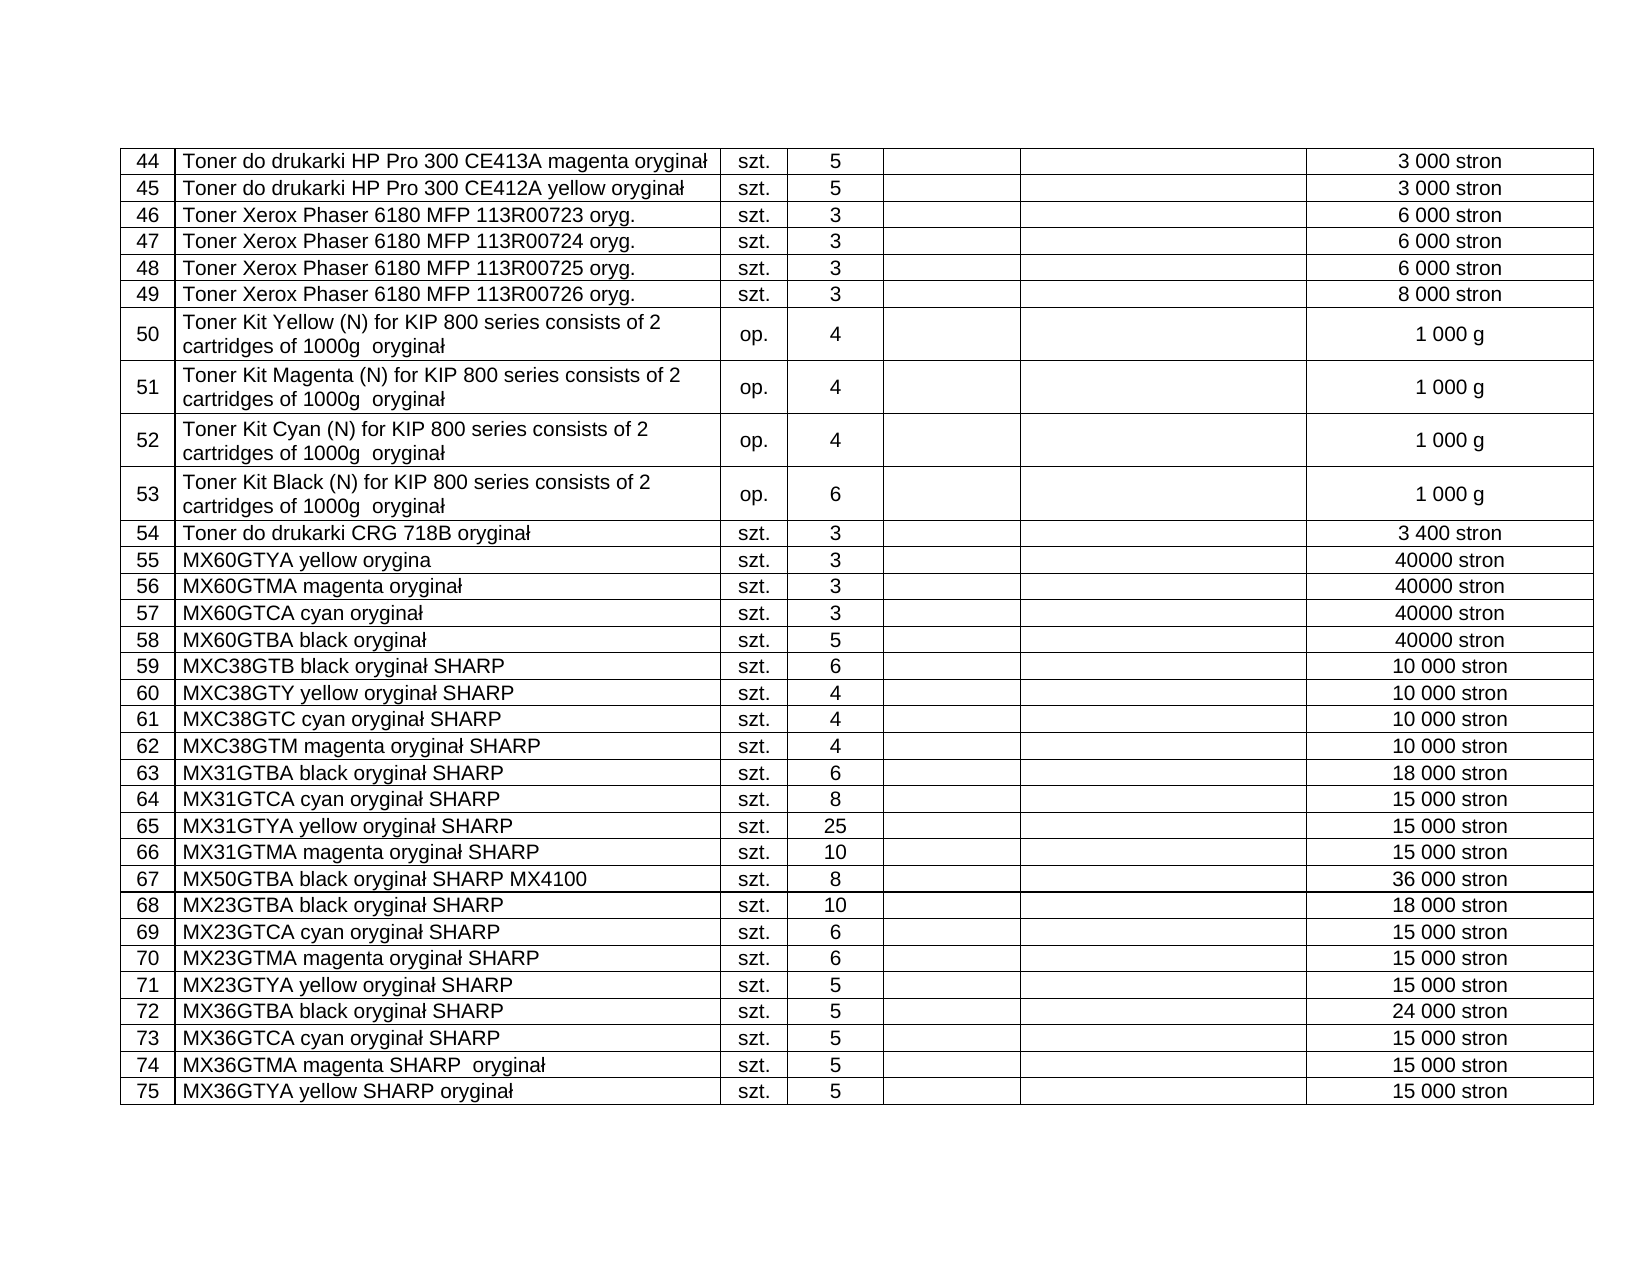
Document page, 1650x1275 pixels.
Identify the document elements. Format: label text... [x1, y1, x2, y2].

table_cell 24 000 stron [1307, 999, 1593, 1024]
table_cell szt. [721, 893, 787, 918]
table_cell 3 [788, 255, 883, 280]
table_cell [884, 839, 1020, 865]
table_cell 6 [788, 467, 883, 519]
table_cell szt. [721, 228, 787, 254]
table_cell 51 [121, 361, 174, 413]
table_cell [1021, 919, 1306, 944]
table_cell 53 [121, 467, 174, 519]
table_cell szt. [721, 786, 787, 812]
table_cell 5 [788, 175, 883, 201]
table_cell 15 000 stron [1307, 1078, 1593, 1104]
table_cell [1021, 414, 1306, 466]
table_cell szt. [721, 760, 787, 785]
table_cell szt. [721, 175, 787, 201]
table_cell 1 000 g [1307, 414, 1593, 466]
table_cell MX31GTMA magenta oryginał SHARP [176, 839, 720, 865]
table_cell szt. [721, 680, 787, 705]
table_cell szt. [721, 149, 787, 174]
table_cell 5 [788, 149, 883, 174]
table_cell 6 000 stron [1307, 202, 1593, 227]
table_cell 15 000 stron [1307, 813, 1593, 838]
table_cell [1021, 1078, 1306, 1104]
table_cell op. [721, 414, 787, 466]
table_cell 74 [121, 1052, 174, 1077]
table_cell 15 000 stron [1307, 786, 1593, 812]
table_cell 4 [788, 361, 883, 413]
table_cell 8 [788, 866, 883, 891]
table_cell [1021, 733, 1306, 758]
table_cell MX23GTYA yellow oryginał SHARP [176, 972, 720, 998]
table_cell Toner Xerox Phaser 6180 MFP 113R00724 oryg. [176, 228, 720, 254]
table_cell [1021, 866, 1306, 891]
table_cell 10 000 stron [1307, 706, 1593, 732]
table_cell 3 000 stron [1307, 149, 1593, 174]
table_cell 15 000 stron [1307, 1052, 1593, 1077]
table_cell MXC38GTM magenta oryginał SHARP [176, 733, 720, 758]
table_cell 46 [121, 202, 174, 227]
table_cell szt. [721, 202, 787, 227]
table_cell [1021, 361, 1306, 413]
table_cell MX36GTYA yellow SHARP oryginał [176, 1078, 720, 1104]
table_cell [1021, 627, 1306, 652]
table_cell szt. [721, 999, 787, 1024]
table_cell 6 000 stron [1307, 255, 1593, 280]
table_cell [1021, 1052, 1306, 1077]
table_cell Toner Kit Black (N) for KIP 800 series consists of 2 cartridges of 1000g oryginał [176, 467, 720, 519]
table_cell 5 [788, 972, 883, 998]
table_cell [1021, 786, 1306, 812]
table_cell 52 [121, 414, 174, 466]
table_cell [884, 521, 1020, 546]
table_cell [884, 946, 1020, 971]
table_cell szt. [721, 866, 787, 891]
table_cell 10 000 stron [1307, 653, 1593, 679]
table_cell [1021, 228, 1306, 254]
table_cell [1021, 547, 1306, 573]
table_cell 56 [121, 574, 174, 599]
table_cell 3 [788, 547, 883, 573]
table_cell [1021, 946, 1306, 971]
table_cell [884, 813, 1020, 838]
table_cell MX60GTBA black oryginał [176, 627, 720, 652]
table_cell 40000 stron [1307, 547, 1593, 573]
table_cell 54 [121, 521, 174, 546]
table_cell 45 [121, 175, 174, 201]
table_cell 6 [788, 919, 883, 944]
table_cell [1021, 574, 1306, 599]
table_cell szt. [721, 255, 787, 280]
table_cell 5 [788, 1025, 883, 1051]
table_cell 3 000 stron [1307, 175, 1593, 201]
table_cell MXC38GTB black oryginał SHARP [176, 653, 720, 679]
table_cell [884, 1052, 1020, 1077]
table_cell [884, 149, 1020, 174]
table_cell [1021, 999, 1306, 1024]
table_cell 5 [788, 999, 883, 1024]
table_cell 44 [121, 149, 174, 174]
table_cell 63 [121, 760, 174, 785]
table_cell 68 [121, 893, 174, 918]
table_cell 15 000 stron [1307, 919, 1593, 944]
table_cell [884, 1078, 1020, 1104]
table_cell [884, 308, 1020, 360]
table_cell 47 [121, 228, 174, 254]
table_cell 66 [121, 839, 174, 865]
table_cell Toner Kit Cyan (N) for KIP 800 series consists of 2 cartridges of 1000g oryginał [176, 414, 720, 466]
table_cell [884, 600, 1020, 626]
table_cell szt. [721, 653, 787, 679]
table_cell szt. [721, 733, 787, 758]
table_cell 50 [121, 308, 174, 360]
table_cell 36 000 stron [1307, 866, 1593, 891]
table_cell [884, 547, 1020, 573]
table_cell 72 [121, 999, 174, 1024]
table_cell MX31GTYA yellow oryginał SHARP [176, 813, 720, 838]
table_cell [884, 733, 1020, 758]
table_cell [884, 1025, 1020, 1051]
table_cell [1021, 706, 1306, 732]
table_cell [884, 706, 1020, 732]
table_cell 15 000 stron [1307, 839, 1593, 865]
table_cell [884, 361, 1020, 413]
table_cell szt. [721, 1052, 787, 1077]
table_cell 48 [121, 255, 174, 280]
table_cell szt. [721, 281, 787, 307]
table_cell 55 [121, 547, 174, 573]
table_cell op. [721, 361, 787, 413]
table_cell MX31GTCA cyan oryginał SHARP [176, 786, 720, 812]
table_cell 15 000 stron [1307, 946, 1593, 971]
table_cell [884, 999, 1020, 1024]
table_cell 69 [121, 919, 174, 944]
table_cell [1021, 202, 1306, 227]
table_cell szt. [721, 547, 787, 573]
table_cell 4 [788, 706, 883, 732]
table_cell szt. [721, 574, 787, 599]
table_cell 3 [788, 600, 883, 626]
table_cell MX50GTBA black oryginał SHARP MX4100 [176, 866, 720, 891]
table_cell szt. [721, 706, 787, 732]
table_cell 4 [788, 680, 883, 705]
table_cell 1 000 g [1307, 308, 1593, 360]
table_cell 5 [788, 1078, 883, 1104]
table_cell [884, 281, 1020, 307]
table_cell MXC38GTY yellow oryginał SHARP [176, 680, 720, 705]
table_cell [1021, 760, 1306, 785]
table_cell MX23GTBA black oryginał SHARP [176, 893, 720, 918]
table_cell Toner do drukarki HP Pro 300 CE412A yellow oryginał [176, 175, 720, 201]
table_cell [884, 653, 1020, 679]
table_cell [884, 574, 1020, 599]
table_cell [884, 972, 1020, 998]
table_cell 61 [121, 706, 174, 732]
table_cell [1021, 255, 1306, 280]
table_cell 10 000 stron [1307, 733, 1593, 758]
table_cell [884, 202, 1020, 227]
table_cell op. [721, 308, 787, 360]
table_cell 8 [788, 786, 883, 812]
table_cell szt. [721, 600, 787, 626]
table_cell [1021, 308, 1306, 360]
table_cell [1021, 1025, 1306, 1051]
table_cell [1021, 893, 1306, 918]
table_cell 3 [788, 574, 883, 599]
table_cell 60 [121, 680, 174, 705]
table_cell MX23GTCA cyan oryginał SHARP [176, 919, 720, 944]
table_cell 6 [788, 760, 883, 785]
table_cell 5 [788, 627, 883, 652]
table_cell 3 [788, 521, 883, 546]
table_cell [884, 760, 1020, 785]
table_cell MX31GTBA black oryginał SHARP [176, 760, 720, 785]
table_cell Toner Kit Magenta (N) for KIP 800 series consists of 2 cartridges of 1000g oryginał [176, 361, 720, 413]
table_cell 8 000 stron [1307, 281, 1593, 307]
table_cell [1021, 653, 1306, 679]
table_cell 65 [121, 813, 174, 838]
table_cell [884, 680, 1020, 705]
table_cell [884, 866, 1020, 891]
table_cell MX60GTYA yellow orygina [176, 547, 720, 573]
table_cell 10 [788, 893, 883, 918]
table_cell 62 [121, 733, 174, 758]
table_cell szt. [721, 521, 787, 546]
table_cell 40000 stron [1307, 627, 1593, 652]
table_cell 15 000 stron [1307, 1025, 1593, 1051]
table_cell [884, 255, 1020, 280]
table_cell 75 [121, 1078, 174, 1104]
table_cell [1021, 680, 1306, 705]
table_cell MXC38GTC cyan oryginał SHARP [176, 706, 720, 732]
table_cell [1021, 600, 1306, 626]
table_cell MX36GTMA magenta SHARP oryginał [176, 1052, 720, 1077]
table_cell [884, 919, 1020, 944]
table_cell 71 [121, 972, 174, 998]
table_cell Toner Xerox Phaser 6180 MFP 113R00725 oryg. [176, 255, 720, 280]
table_cell Toner Xerox Phaser 6180 MFP 113R00723 oryg. [176, 202, 720, 227]
table_cell 3 [788, 202, 883, 227]
table_cell MX36GTBA black oryginał SHARP [176, 999, 720, 1024]
table_cell MX60GTCA cyan oryginał [176, 600, 720, 626]
table_cell [1021, 839, 1306, 865]
table_cell 4 [788, 414, 883, 466]
table_cell 6 000 stron [1307, 228, 1593, 254]
table_cell [1021, 972, 1306, 998]
table_cell szt. [721, 1025, 787, 1051]
table_cell [884, 175, 1020, 201]
table_cell [1021, 281, 1306, 307]
table_cell [1021, 467, 1306, 519]
table_cell szt. [721, 1078, 787, 1104]
table_cell [884, 893, 1020, 918]
table_cell 4 [788, 308, 883, 360]
table_cell 18 000 stron [1307, 760, 1593, 785]
table_cell Toner Xerox Phaser 6180 MFP 113R00726 oryg. [176, 281, 720, 307]
table_cell MX23GTMA magenta oryginał SHARP [176, 946, 720, 971]
table_cell [884, 228, 1020, 254]
table_cell szt. [721, 919, 787, 944]
table_cell [1021, 175, 1306, 201]
table_cell szt. [721, 627, 787, 652]
table_cell 10 000 stron [1307, 680, 1593, 705]
table_cell 10 [788, 839, 883, 865]
table_cell 5 [788, 1052, 883, 1077]
table_cell op. [721, 467, 787, 519]
table_cell [1021, 521, 1306, 546]
table_cell 59 [121, 653, 174, 679]
table_cell 64 [121, 786, 174, 812]
table_cell 1 000 g [1307, 467, 1593, 519]
table_cell 73 [121, 1025, 174, 1051]
table_cell [884, 627, 1020, 652]
table_cell Toner do drukarki HP Pro 300 CE413A magenta oryginał [176, 149, 720, 174]
table_cell 3 400 stron [1307, 521, 1593, 546]
table_cell [1021, 149, 1306, 174]
table_cell 6 [788, 653, 883, 679]
table_cell 18 000 stron [1307, 893, 1593, 918]
table_cell 67 [121, 866, 174, 891]
table_cell 1 000 g [1307, 361, 1593, 413]
table_cell [1021, 813, 1306, 838]
table_cell 3 [788, 281, 883, 307]
table_cell Toner do drukarki CRG 718B oryginał [176, 521, 720, 546]
table_cell 70 [121, 946, 174, 971]
table_cell szt. [721, 839, 787, 865]
table_cell szt. [721, 946, 787, 971]
table_cell 6 [788, 946, 883, 971]
table_cell 57 [121, 600, 174, 626]
table_cell MX36GTCA cyan oryginał SHARP [176, 1025, 720, 1051]
table_cell [884, 467, 1020, 519]
table_cell 49 [121, 281, 174, 307]
table_cell 58 [121, 627, 174, 652]
table_cell [884, 414, 1020, 466]
table_cell szt. [721, 972, 787, 998]
table_cell [884, 786, 1020, 812]
table_cell 15 000 stron [1307, 972, 1593, 998]
table_cell MX60GTMA magenta oryginał [176, 574, 720, 599]
table_cell 25 [788, 813, 883, 838]
table_cell Toner Kit Yellow (N) for KIP 800 series consists of 2 cartridges of 1000g oryginał [176, 308, 720, 360]
table_cell 40000 stron [1307, 600, 1593, 626]
table_cell szt. [721, 813, 787, 838]
table_cell 4 [788, 733, 883, 758]
table_cell 3 [788, 228, 883, 254]
table_cell 40000 stron [1307, 574, 1593, 599]
